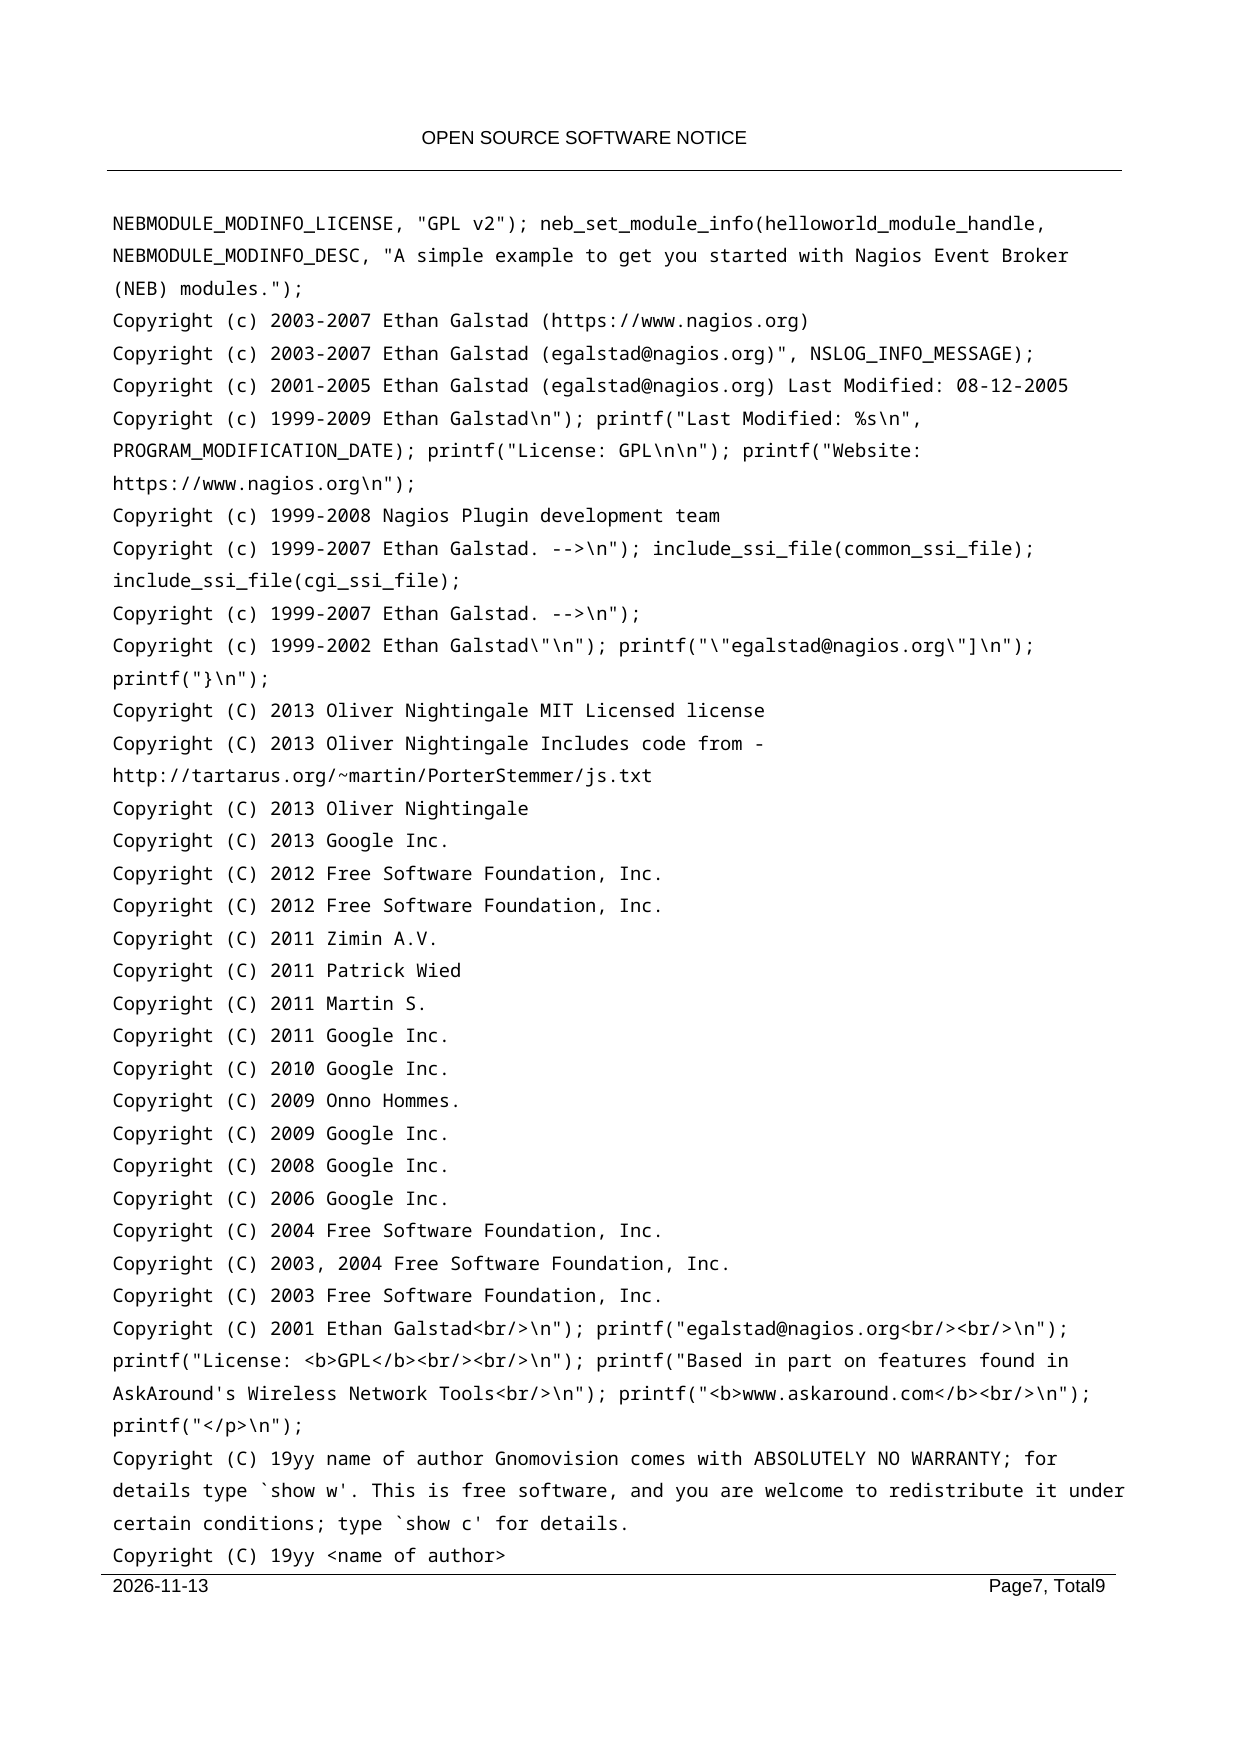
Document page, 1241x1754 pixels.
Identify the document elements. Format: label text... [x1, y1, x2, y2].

text Copyright (C) 2006 Google Inc. [112, 1181, 1128, 1214]
text Copyright (C) 2010 Google Inc. [112, 1051, 1128, 1084]
text Copyright (c) 1999-2007 Ethan Galstad. -->\n"); include_ssi_file(common_ssi_file); include_ssi_file(cgi_ssi_file); [112, 531, 1128, 596]
text Copyright (C) 2013 Oliver Nightingale Includes code from - http://tartarus.org/~martin/PorterStemmer/js.txt [112, 726, 1128, 791]
text Copyright (C) 2013 Oliver Nightingale MIT Licensed license [112, 694, 1128, 726]
text Copyright (C) 2013 Oliver Nightingale [112, 791, 1128, 824]
text Copyright (C) 2004 Free Software Foundation, Inc. [112, 1214, 1128, 1246]
text Copyright (C) 2009 Google Inc. [112, 1116, 1128, 1149]
text Copyright (C) 2011 Patrick Wied [112, 954, 1128, 986]
text Copyright (C) 19yy <name of author> [112, 1539, 1128, 1571]
text Copyright (C) 2012 Free Software Foundation, Inc. [112, 856, 1128, 889]
text Copyright (c) 2001-2005 Ethan Galstad (egalstad@nagios.org) Last Modified: 08-12-2005 [112, 369, 1128, 401]
text Copyright (c) 2003-2007 Ethan Galstad (egalstad@nagios.org)", NSLOG_INFO_MESSAGE); [112, 336, 1128, 369]
text Copyright (C) 2009 Onno Hommes. [112, 1084, 1128, 1116]
text Copyright (C) 2011 Zimin A.V. [112, 921, 1128, 954]
text Copyright (C) 2012 Free Software Foundation, Inc. [112, 889, 1128, 921]
text Copyright (C) 2001 Ethan Galstad<br/>\n"); printf("egalstad@nagios.org<br/><br/>\n"); printf("License: <b>GPL</b><br/><br/>\n"); printf("Based in part on features found in AskAround's Wireless Network Tools<br/>\n"); printf("<b>www.askaround.com</b><br/>\n"); printf("</p>\n"); [112, 1311, 1128, 1441]
text Copyright (c) 2003-2007 Ethan Galstad (https://www.nagios.org) [112, 304, 1128, 336]
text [112, 206, 1128, 304]
text Copyright (c) 1999-2007 Ethan Galstad. -->\n"); [112, 596, 1128, 629]
text Copyright (C) 2011 Martin S. [112, 986, 1128, 1019]
text Copyright (c) 1999-2008 Nagios Plugin development team [112, 499, 1128, 531]
text Copyright (c) 1999-2009 Ethan Galstad\n"); printf("Last Modified: %s\n", PROGRAM_MODIFICATION_DATE); printf("License: GPL\n\n"); printf("Website: https://www.nagios.org\n"); [112, 401, 1128, 499]
text Copyright (C) 2013 Google Inc. [112, 824, 1128, 856]
text Copyright (C) 19yy name of author Gnomovision comes with ABSOLUTELY NO WARRANTY; for details type `show w'. This is free software, and you are welcome to redistribute it under certain conditions; type `show c' for details. [112, 1441, 1128, 1539]
text Copyright (C) 2011 Google Inc. [112, 1019, 1128, 1051]
text Copyright (C) 2008 Google Inc. [112, 1149, 1128, 1181]
text Copyright (c) 1999-2002 Ethan Galstad\"\n"); printf("\"egalstad@nagios.org\"]\n"); printf("}\n"); [112, 629, 1128, 694]
text Copyright (C) 2003 Free Software Foundation, Inc. [112, 1279, 1128, 1311]
text Copyright (C) 2003, 2004 Free Software Foundation, Inc. [112, 1246, 1128, 1279]
